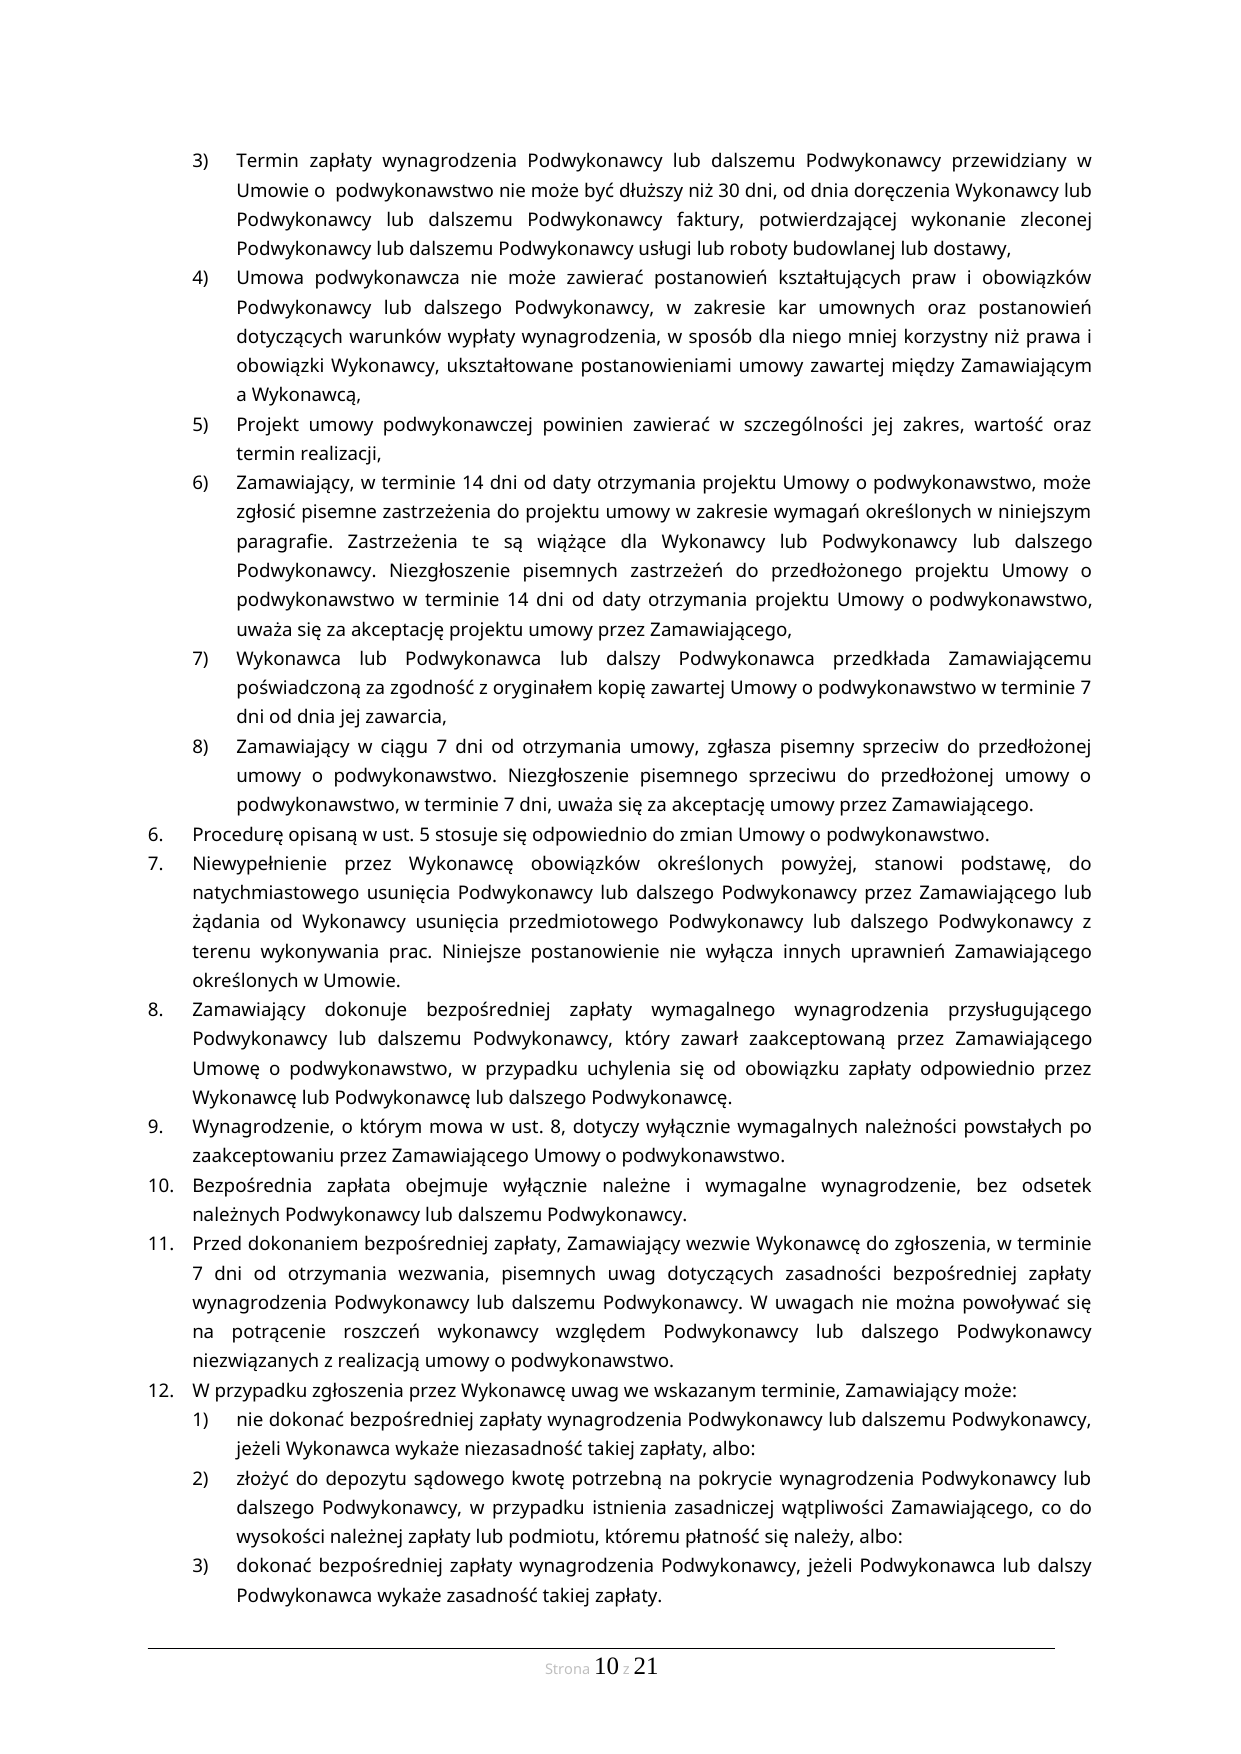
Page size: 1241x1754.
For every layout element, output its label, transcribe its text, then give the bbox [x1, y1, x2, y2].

list Zamawiający, w terminie 14 dni od daty otrzymania projektu Umowy o podwykonawstwo, może zgłosić pisemne zastrzeżenia do projektu umowy w zakresie wymagań określonych w niniejszym paragrafie. Zastrzeżenia te są wiążące dla Wykonawcy lub Podwykonawcy lub dalszego Podwykonawcy. Niezgłoszenie pisemnych zastrzeżeń do przedłożonego projektu Umowy o podwykonawstwo w terminie 14 dni od daty otrzymania projektu Umowy o podwykonawstwo, uważa się za akceptację projektu umowy przez Zamawiającego, [192, 469, 1093, 641]
list Projekt umowy podwykonawczej powinien zawierać w szczególności jej zakres, wartość oraz termin realizacji, [192, 411, 1093, 466]
list Niewypełnienie przez Wykonawcę obowiązków określonych powyżej, stanowi podstawę, do natychmiastowego usunięcia Podwykonawcy lub dalszego Podwykonawcy przez Zamawiającego lub żądania od Wykonawcy usunięcia przedmiotowego Podwykonawcy lub dalszego Podwykonawcy z terenu wykonywania prac. Niniejsze postanowienie nie wyłącza innych uprawnień Zamawiającego określonych w Umowie. [148, 850, 1093, 993]
list Termin zapłaty wynagrodzenia Podwykonawcy lub dalszemu Podwykonawcy przewidziany w Umowie o podwykonawstwo nie może być dłuższy niż 30 dni, od dnia doręczenia Wykonawcy lub Podwykonawcy lub dalszemu Podwykonawcy faktury, potwierdzającej wykonanie zleconej Podwykonawcy lub dalszemu Podwykonawcy usługi lub roboty budowlanej lub dostawy, [192, 148, 1093, 261]
list Wykonawca lub Podwykonawca lub dalszy Podwykonawca przedkłada Zamawiającemu poświadczoną za zgodność z oryginałem kopię zawartej Umowy o podwykonawstwo w terminie 7 dni od dnia jej zawarcia, [192, 645, 1093, 729]
list złożyć do depozytu sądowego kwotę potrzebną na pokrycie wynagrodzenia Podwykonawcy lub dalszego Podwykonawcy, w przypadku istnienia zasadniczej wątpliwości Zamawiającego, co do wysokości należnej zapłaty lub podmiotu, któremu płatność się należy, albo: [192, 1465, 1093, 1549]
list W przypadku zgłoszenia przez Wykonawcę uwag we wskazanym terminie, Zamawiający może: [148, 1377, 1093, 1402]
list dokonać bezpośredniej zapłaty wynagrodzenia Podwykonawcy, jeżeli Podwykonawca lub dalszy Podwykonawca wykaże zasadność takiej zapłaty. [192, 1553, 1093, 1607]
list Przed dokonaniem bezpośredniej zapłaty, Zamawiający wezwie Wykonawcę do zgłoszenia, w terminie 7 dni od otrzymania wezwania, pisemnych uwag dotyczących zasadności bezpośredniej zapłaty wynagrodzenia Podwykonawcy lub dalszemu Podwykonawcy. W uwagach nie można powoływać się na potrącenie roszczeń wykonawcy względem Podwykonawcy lub dalszego Podwykonawcy niezwiązanych z realizacją umowy o podwykonawstwo. [148, 1231, 1093, 1373]
list Zamawiający w ciągu 7 dni od otrzymania umowy, zgłasza pisemny sprzeciw do przedłożonej umowy o podwykonawstwo. Niezgłoszenie pisemnego sprzeciwu do przedłożonej umowy o podwykonawstwo, w terminie 7 dni, uważa się za akceptację umowy przez Zamawiającego. [192, 733, 1093, 817]
list Wynagrodzenie, o którym mowa w ust. 8, dotyczy wyłącznie wymagalnych należności powstałych po zaakceptowaniu przez Zamawiającego Umowy o podwykonawstwo. [148, 1113, 1093, 1168]
list Procedurę opisaną w ust. 5 stosuje się odpowiednio do zmian Umowy o podwykonawstwo. [148, 821, 1093, 846]
list Zamawiający dokonuje bezpośredniej zapłaty wymagalnego wynagrodzenia przysługującego Podwykonawcy lub dalszemu Podwykonawcy, który zawarł zaakceptowaną przez Zamawiającego Umowę o podwykonawstwo, w przypadku uchylenia się od obowiązku zapłaty odpowiednio przez Wykonawcę lub Podwykonawcę lub dalszego Podwykonawcę. [148, 996, 1093, 1110]
list Umowa podwykonawcza nie może zawierać postanowień kształtujących praw i obowiązków Podwykonawcy lub dalszego Podwykonawcy, w zakresie kar umownych oraz postanowień dotyczących warunków wypłaty wynagrodzenia, w sposób dla niego mniej korzystny niż prawa i obowiązki Wykonawcy, ukształtowane postanowieniami umowy zawartej między Zamawiającym a Wykonawcą, [192, 265, 1093, 407]
list nie dokonać bezpośredniej zapłaty wynagrodzenia Podwykonawcy lub dalszemu Podwykonawcy, jeżeli Wykonawca wykaże niezasadność takiej zapłaty, albo: [192, 1406, 1093, 1461]
list Bezpośrednia zapłata obejmuje wyłącznie należne i wymagalne wynagrodzenie, bez odsetek należnych Podwykonawcy lub dalszemu Podwykonawcy. [148, 1172, 1093, 1227]
